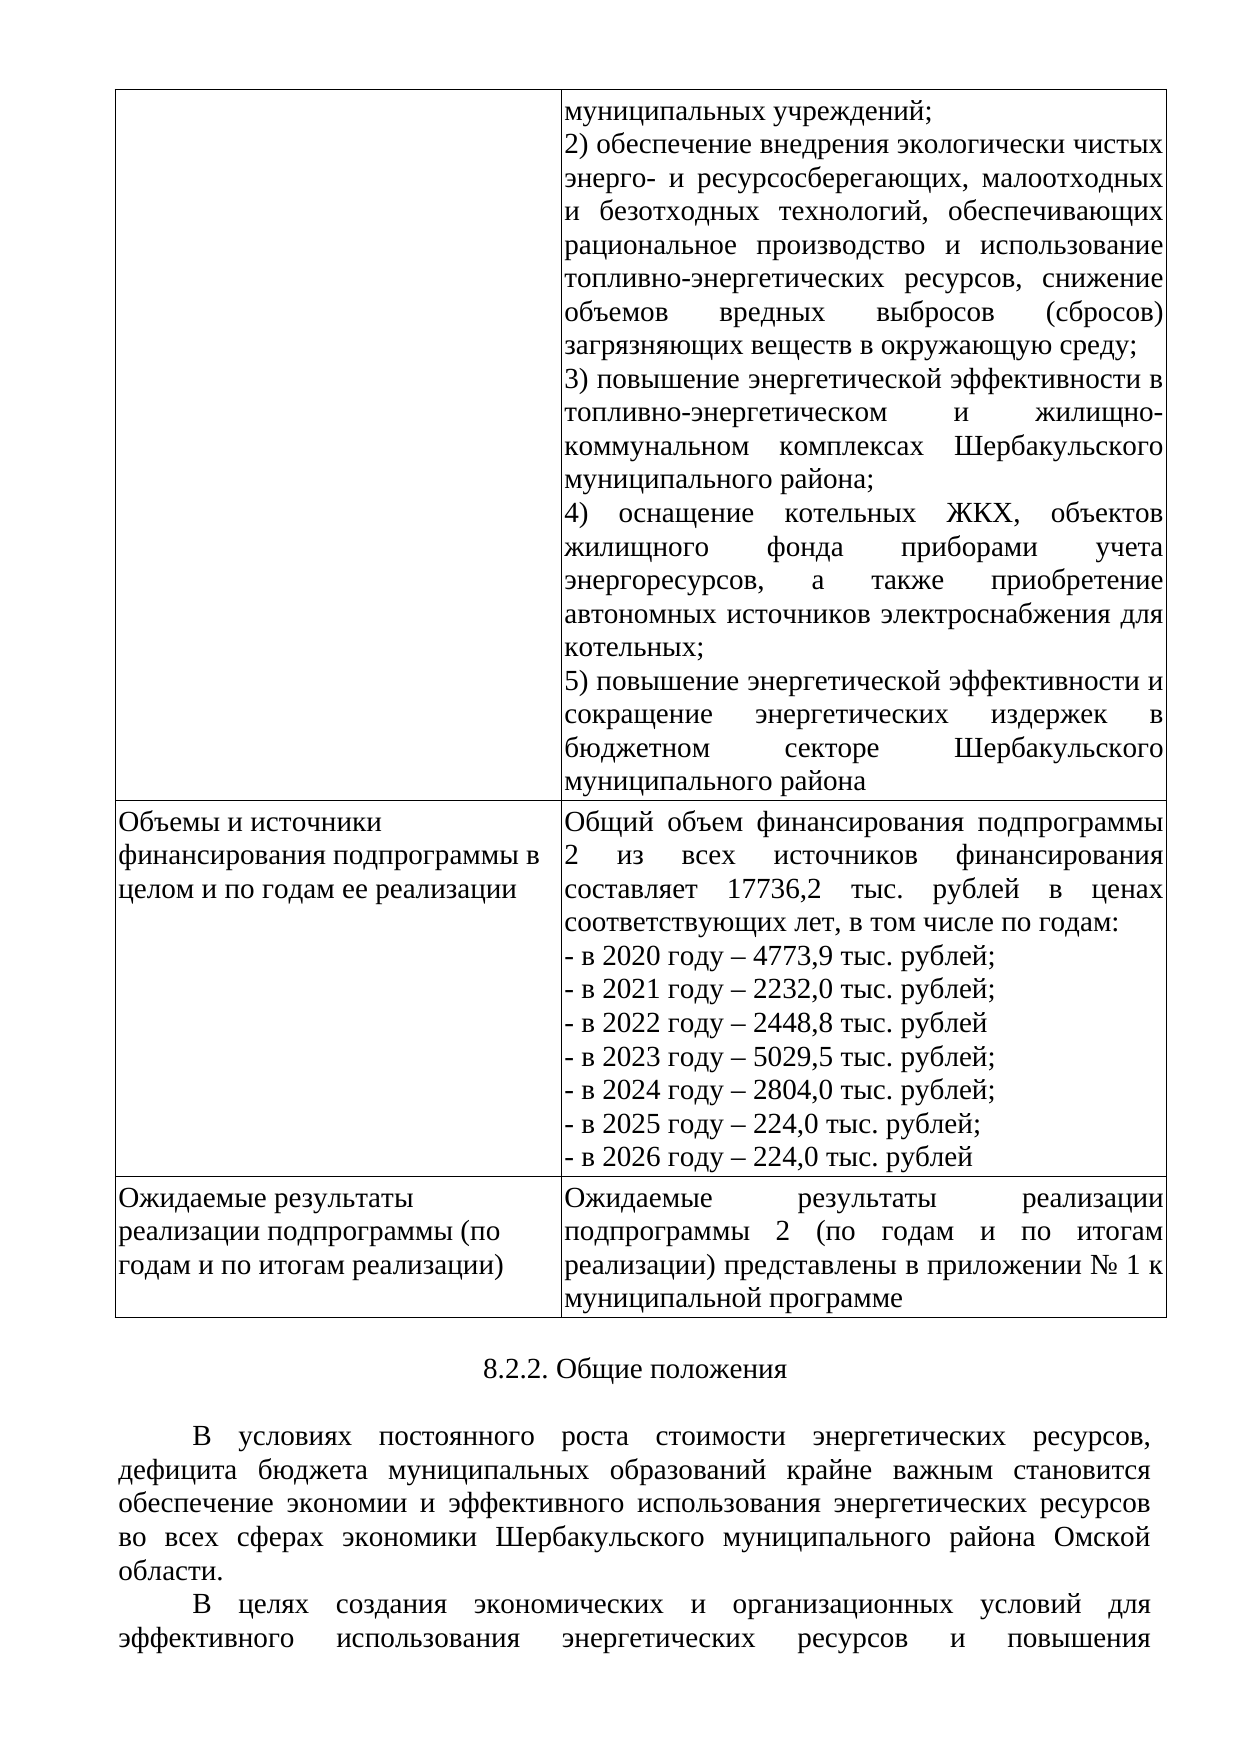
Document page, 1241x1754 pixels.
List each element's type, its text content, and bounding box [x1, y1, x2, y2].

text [118, 1586, 1152, 1653]
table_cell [562, 90, 1166, 800]
table_cell Ожидаемые результаты реализации подпрограммы (по годам и по итогам реализации) [116, 1177, 561, 1317]
table_cell Общий объем финансирования подпрограммы 2 из всех источников финансирования составляет 17736,2 тыс. рублей в ценах соответствующих лет, в том числе по годам: - в 2020 году – 4773,9 тыс. рублей; - в 2021 году – 2232,0 тыс. рублей; - в 2022 году – 2448,8 тыс. рублей - в 2023 году – 5029,5 тыс. рублей; - в 2024 году – 2804,0 тыс. рублей; - в 2025 году – 224,0 тыс. рублей; - в 2026 году – 224,0 тыс. рублей [562, 801, 1166, 1176]
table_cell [116, 90, 561, 800]
text В условиях постоянного роста стоимости энергетических ресурсов, дефицита бюджета муниципальных образований крайне важным становится обеспечение экономии и эффективного использования энергетических ресурсов во всех сферах экономики Шербакульского муниципального района Омской области. [118, 1418, 1152, 1586]
table_cell Ожидаемые результаты реализации подпрограммы 2 (по годам и по итогам реализации) представлены в приложении № 1 к муниципальной программе [562, 1177, 1166, 1317]
text 8.2.2. Общие положения [118, 1351, 1152, 1385]
table_cell Объемы и источники финансирования подпрограммы в целом и по годам ее реализации [116, 801, 561, 1176]
